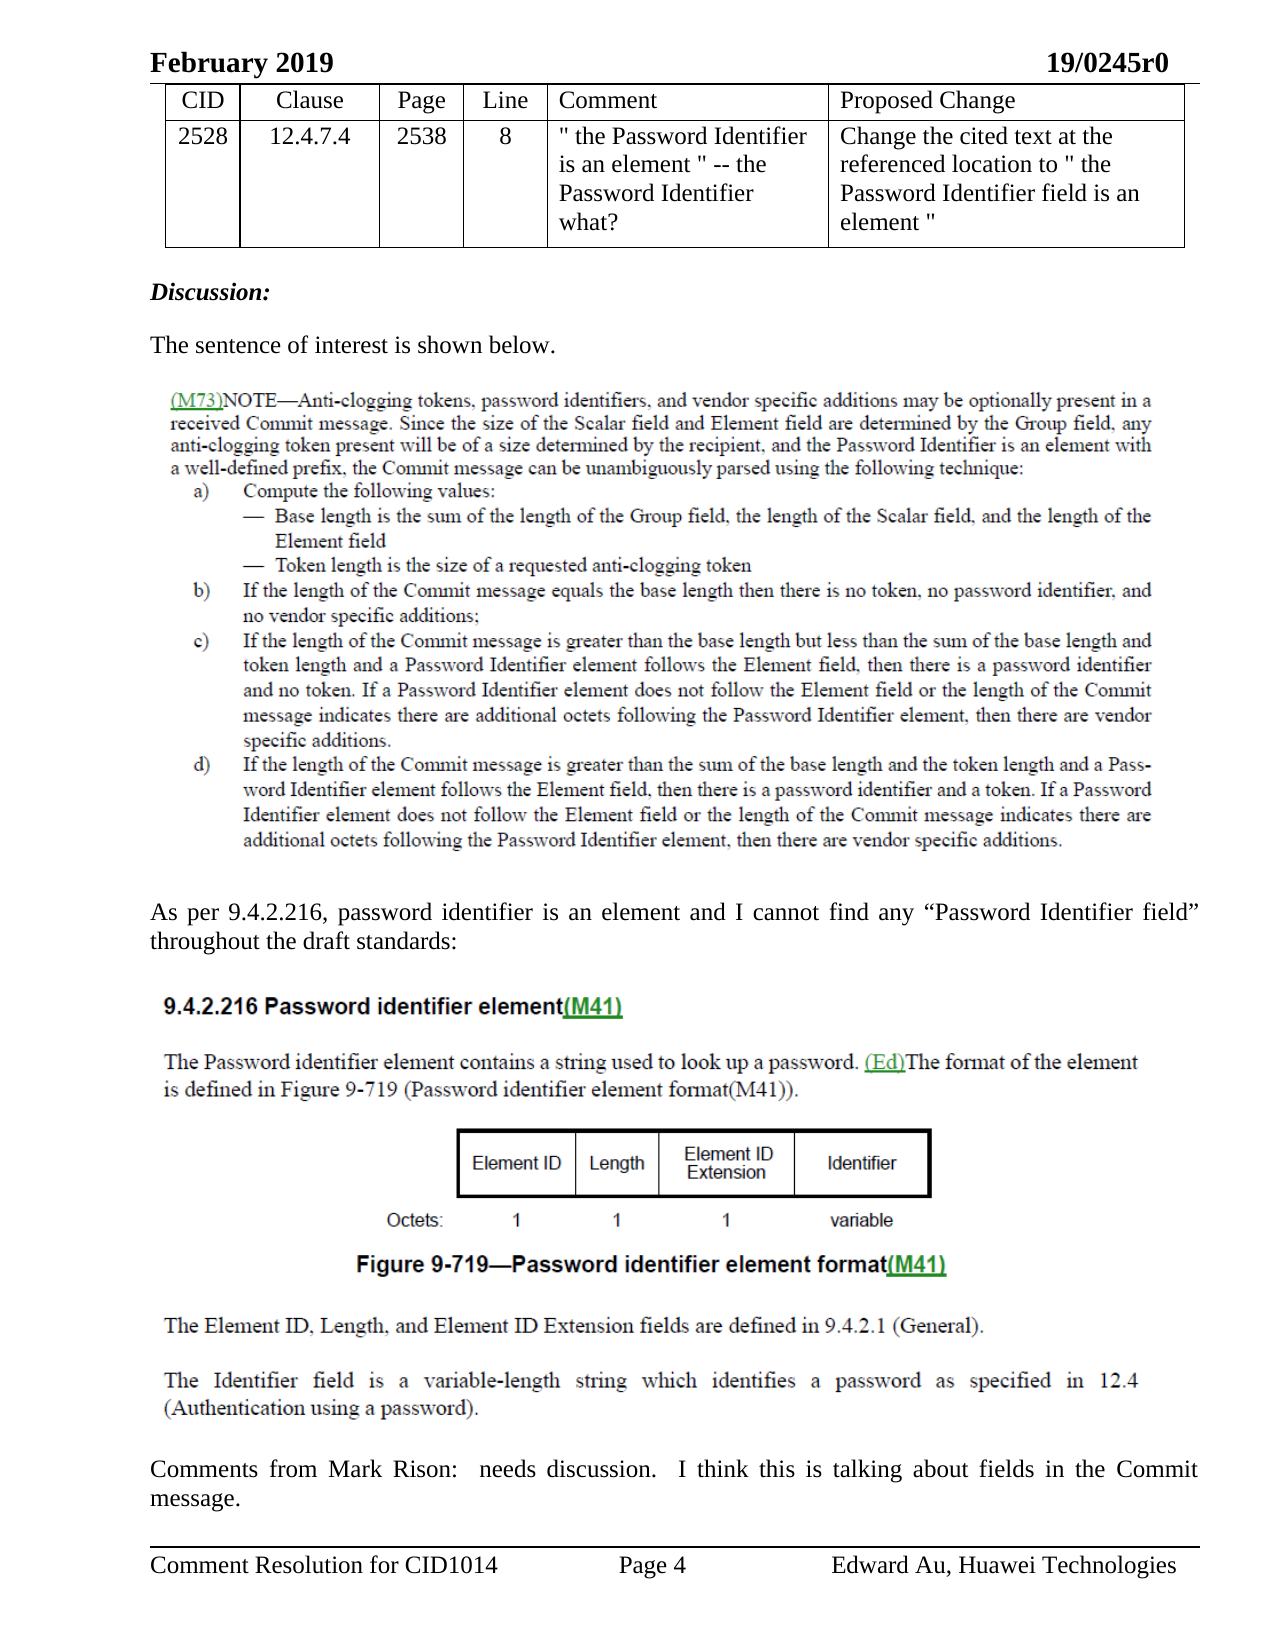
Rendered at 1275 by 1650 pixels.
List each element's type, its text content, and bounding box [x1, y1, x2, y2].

table_header Page [380, 85, 463, 120]
table_header Clause [241, 85, 379, 120]
table_cell " the Password Identifier is an element " -- the Password Identifier what? [548, 121, 828, 247]
table_cell 2538 [380, 121, 463, 247]
table_cell 2528 [166, 121, 239, 247]
text The sentence of interest is shown below. [150, 331, 1200, 359]
table_cell 12.4.7.4 [241, 121, 379, 247]
table_header CID [166, 85, 239, 120]
table_cell Change the cited text at the referenced location to " the Password Identifier field is an element " [829, 121, 1184, 247]
table_header Comment [548, 85, 828, 120]
table_header Proposed Change [829, 85, 1184, 120]
text Comments from Mark Rison: needs discussion. I think this is talking about fields in the Commit message. [150, 1454, 1200, 1512]
text As per 9.4.2.216, password identifier is an element and I cannot find any “Password Identifier field” throughout the draft standards: [150, 897, 1200, 955]
table_header Line [464, 85, 547, 120]
text Discussion: [150, 277, 1200, 306]
table_cell 8 [464, 121, 547, 247]
